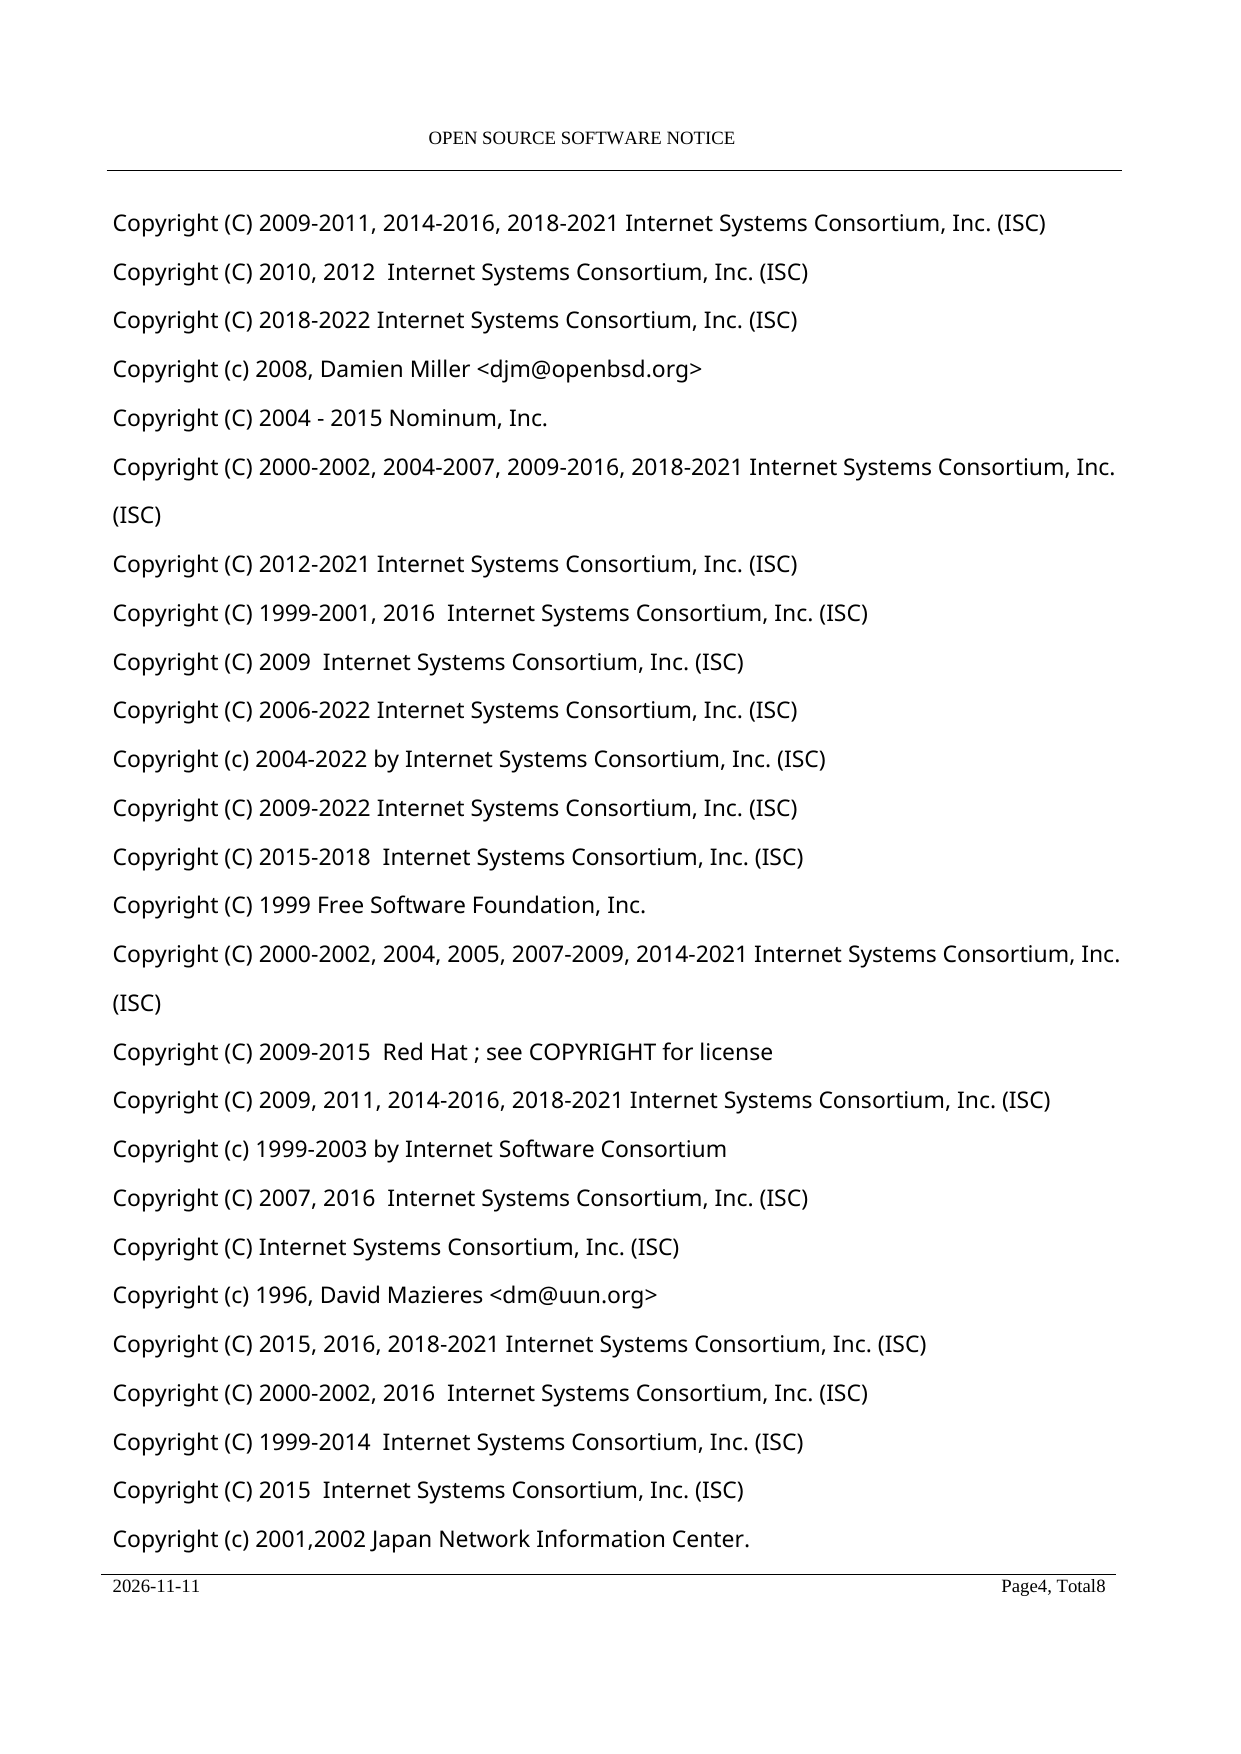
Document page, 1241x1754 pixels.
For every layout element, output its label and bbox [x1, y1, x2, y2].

text [112, 206, 1128, 1555]
